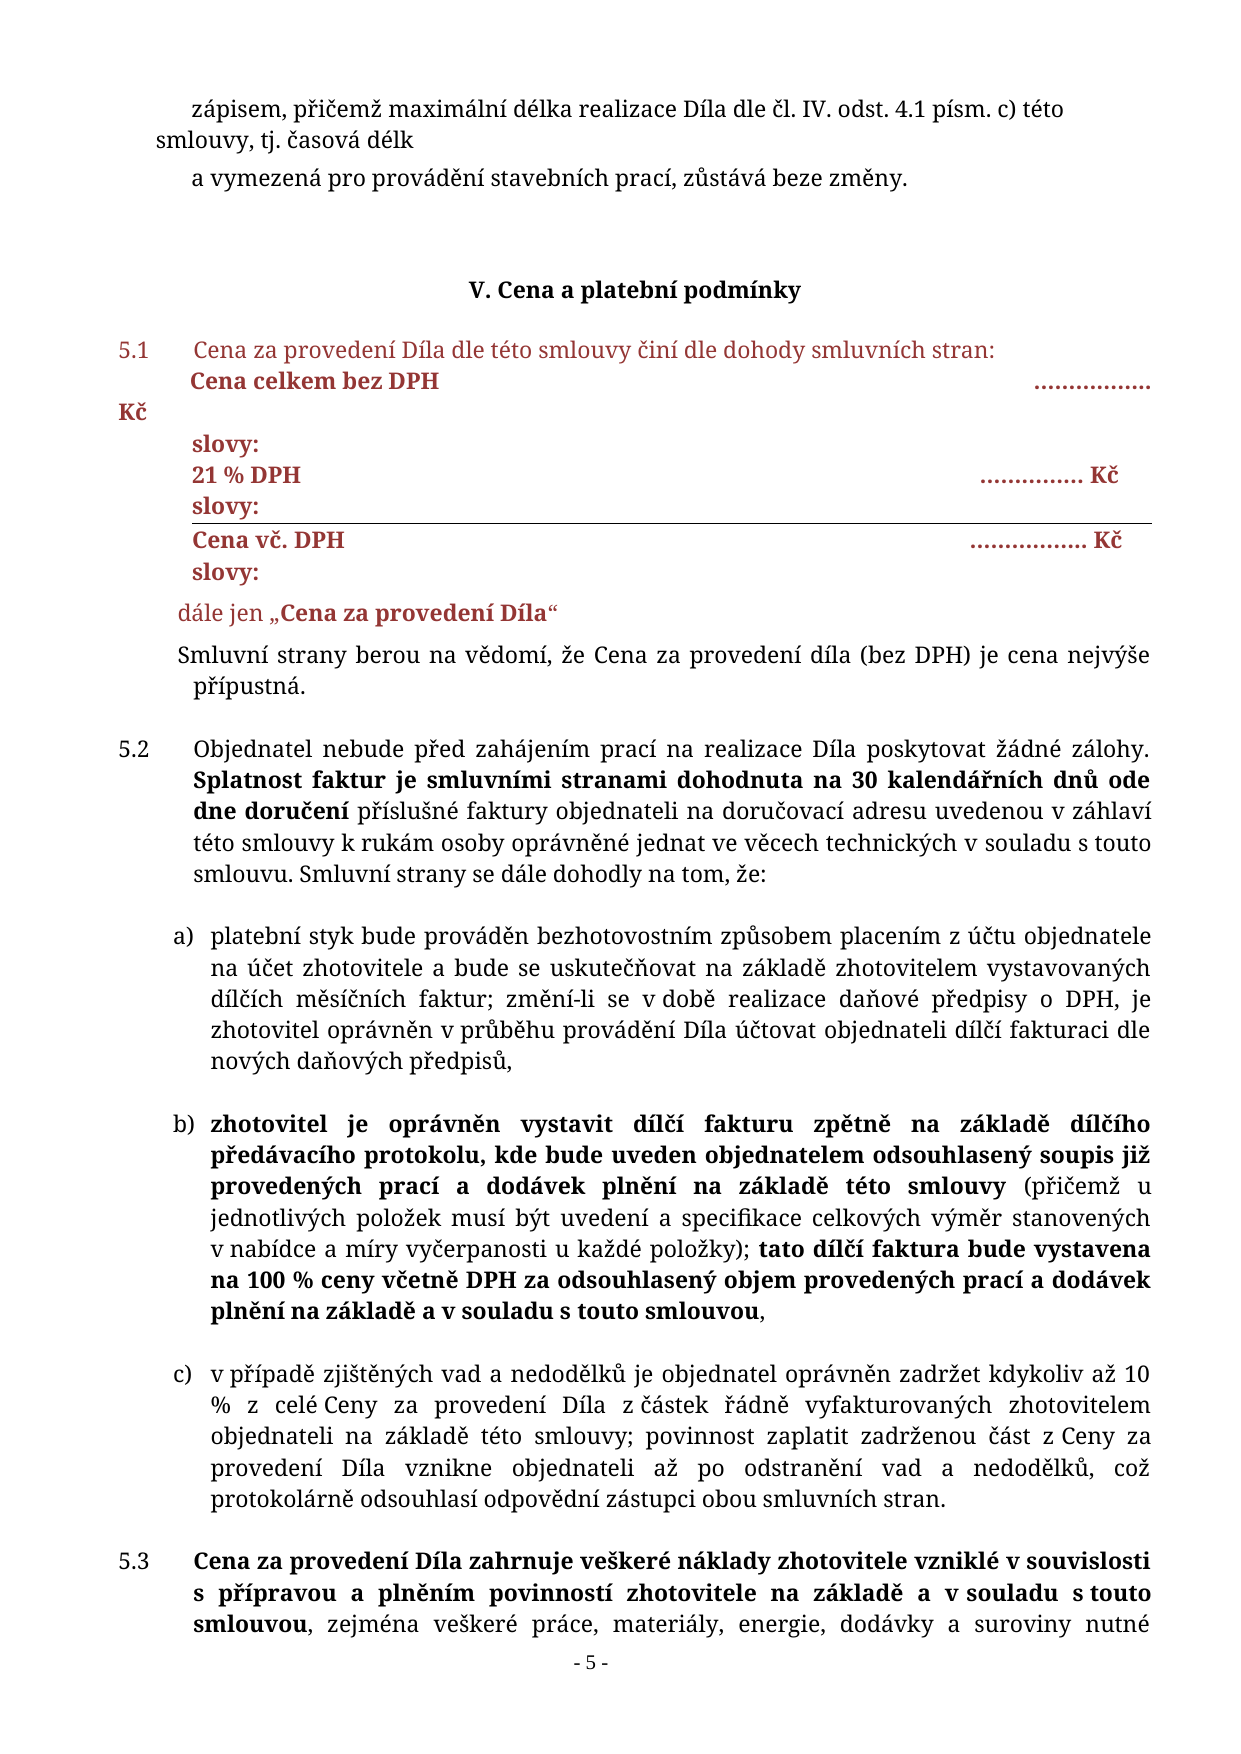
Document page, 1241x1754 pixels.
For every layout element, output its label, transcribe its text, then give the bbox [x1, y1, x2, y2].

list v případě zjištěných vad a nedodělků je objednatel oprávněn zadržet kdykoliv až 10 % z celé Ceny za provedení Díla z částek řádně vyfakturovaných zhotovitelem objednateli na základě této smlouvy; povinnost zaplatit zadrženou část z Ceny za provedení Díla vznikne objednateli až po odstranění vad a nedodělků, což protokolárně odsouhlasí odpovědní zástupci obou smluvních stran. [173, 1358, 1152, 1514]
list slovy: [192, 428, 1152, 459]
text Smluvní strany berou na vědomí, že Cena za provedení díla (bez DPH) je cena nejvýše přípustná. [177, 639, 1152, 702]
text V. Cena a platební podmínky [118, 274, 1152, 305]
list Objednatel nebude před zahájením prací na realizace Díla poskytovat žádné zálohy. Splatnost faktur je smluvními stranami dohodnuta na 30 kalendářních dnů ode dne doručení příslušné faktury objednateli na doručovací adresu uvedenou v záhlaví této smlouvy k rukám osoby oprávněné jednat ve věcech technických v souladu s touto smlouvu. Smluvní strany se dále dohodly na tom, že: [118, 733, 1152, 889]
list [118, 1545, 1152, 1639]
list platební styk bude prováděn bezhotovostním způsobem placením z účtu objednatele na účet zhotovitele a bude se uskutečňovat na základě zhotovitelem vystavovaných dílčích měsíčních faktur; změní-li se v době realizace daňové předpisy o DPH, je zhotovitel oprávněn v průběhu provádění Díla účtovat objednateli dílčí fakturaci dle nových daňových předpisů, [173, 920, 1152, 1077]
list zhotovitel je oprávněn vystavit dílčí fakturu zpětně na základě dílčího předávacího protokolu, kde bude uveden objednatelem odsouhlasený soupis již provedených prací a dodávek plnění na základě této smlouvy (přičemž u jednotlivých položek musí být uvedení a specifikace celkových výměr stanovených v nabídce a míry vyčerpanosti u každé položky); tato dílčí faktura bude vystavena na 100 % ceny včetně DPH za odsouhlasený objem provedených prací a dodávek plnění na základě a v souladu s touto smlouvou, [173, 1108, 1152, 1327]
text dále jen „Cena za provedení Díla“ [177, 597, 1152, 629]
text a vymezená pro provádění stavebních prací, zůstává beze změny. [156, 162, 1152, 193]
list slovy: [192, 556, 1152, 587]
list Cena vč. DPH …………….. Kč [192, 524, 1152, 556]
list Cena za provedení Díla dle této smlouvy činí dle dohody smluvních stran: [118, 334, 1152, 365]
list slovy: [192, 490, 1152, 523]
text zápisem, přičemž maximální délka realizace Díla dle čl. IV. odst. 4.1 písm. c) této smlouvy, tj. časová délk [156, 93, 1152, 155]
list 21 % DPH …………… Kč [192, 459, 1152, 490]
list Cena celkem bez DPH …………….. Kč [118, 365, 1152, 428]
